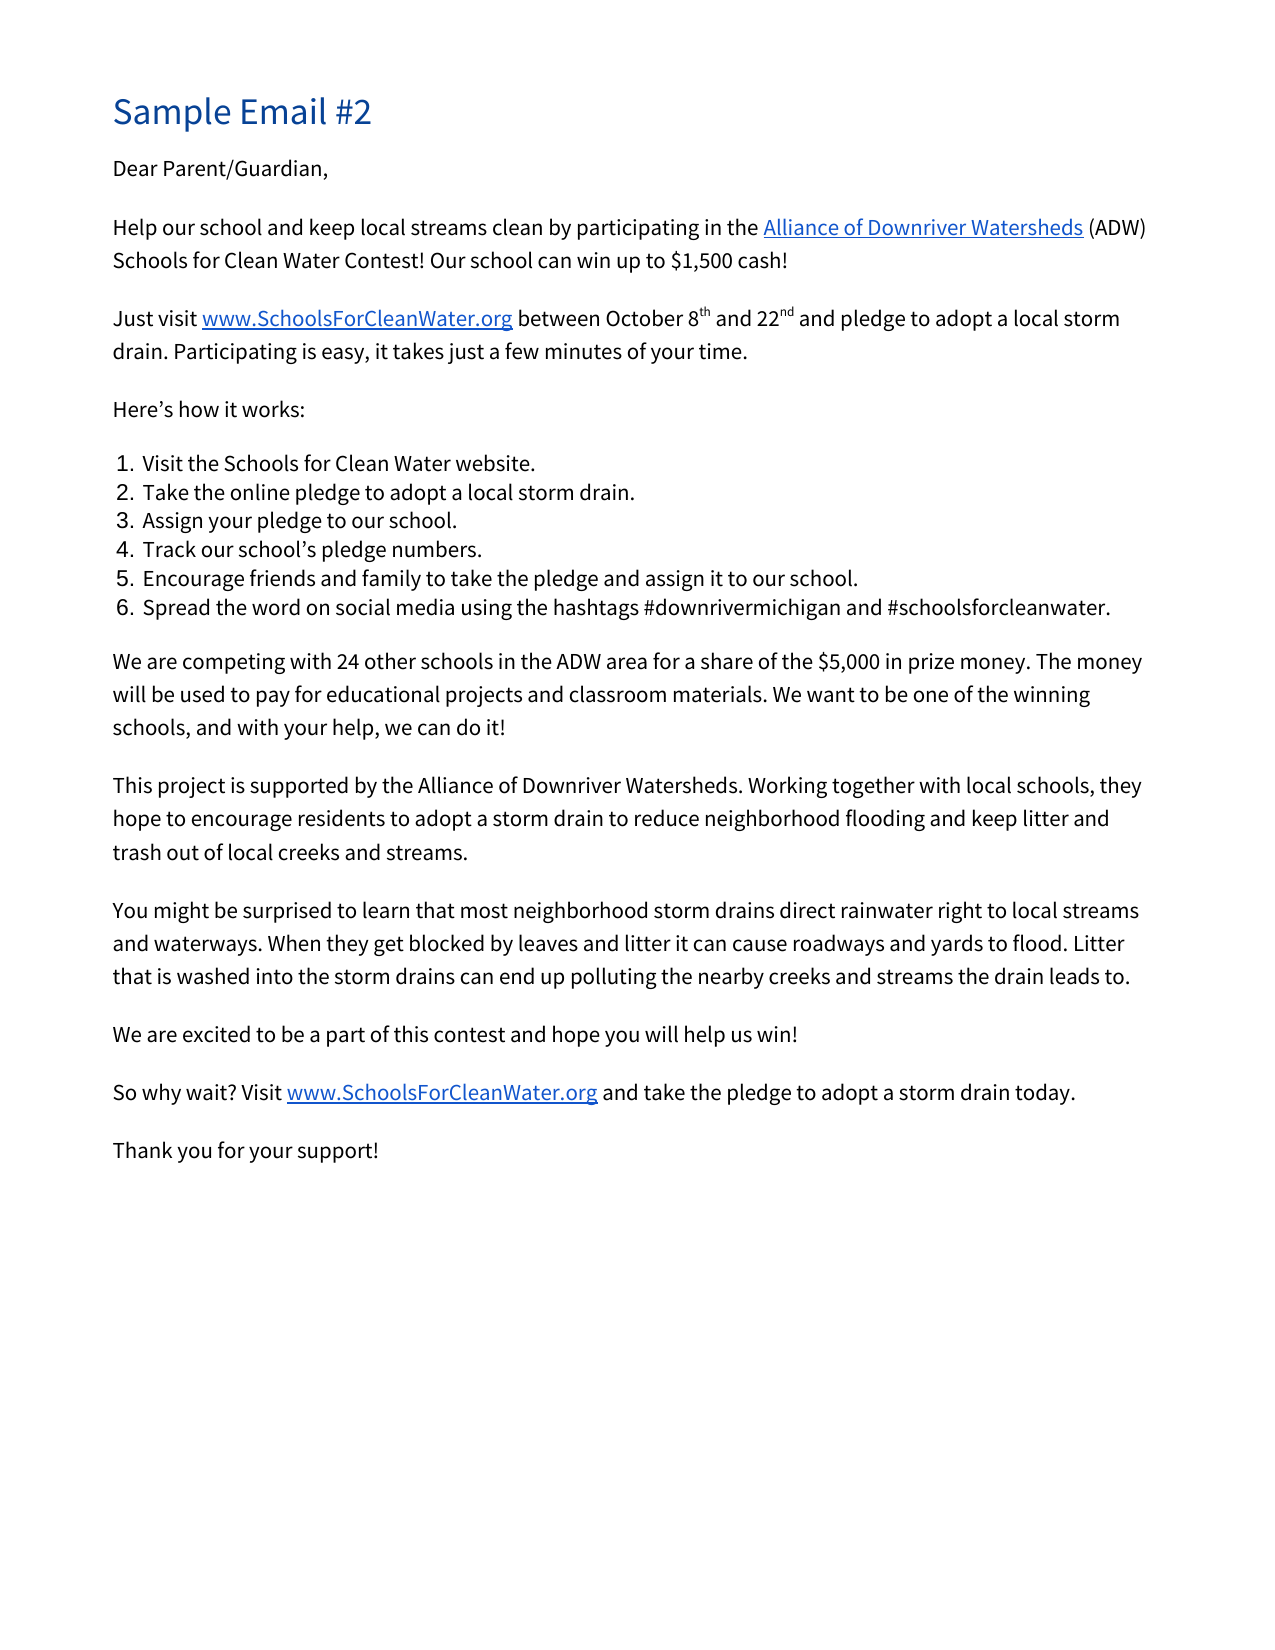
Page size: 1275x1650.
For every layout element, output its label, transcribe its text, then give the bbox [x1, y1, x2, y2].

text We are excited to be a part of this contest and hope you will help us win! [112, 1020, 1152, 1049]
text Just visit www.SchoolsForCleanWater.org between October 8th and 22nd and pledge to adopt a local storm drain. Participating is easy, it takes just a few minutes of your time. [112, 303, 1152, 366]
list Track our school’s pledge numbers. [135, 535, 1162, 564]
subtitle Sample Email #2 [112, 87, 1162, 135]
text Dear Parent/Guardian, [112, 154, 1162, 183]
list Take the online pledge to adopt a local storm drain. [135, 477, 1162, 506]
list Visit the Schools for Clean Water website. [135, 449, 1162, 477]
list Assign your pledge to our school. [135, 506, 1162, 535]
list Spread the word on social media using the hashtags #downrivermichigan and #schoolsforcleanwater. [135, 593, 1162, 622]
text So why wait? Visit www.SchoolsForCleanWater.org and take the pledge to adopt a storm drain today. [112, 1078, 1152, 1107]
text This project is supported by the Alliance of Downriver Watersheds. Working together with local schools, they hope to encourage residents to adopt a storm drain to reduce neighborhood flooding and keep litter and trash out of local creeks and streams. [112, 771, 1152, 866]
text Here’s how it works: [112, 395, 1162, 424]
text Help our school and keep local streams clean by participating in the Alliance of Downriver Watersheds (ADW) Schools for Clean Water Contest! Our school can win up to $1,500 cash! [112, 212, 1152, 274]
text We are competing with 24 other schools in the ADW area for a share of the $5,000 in prize money. The money will be used to pay for educational projects and classroom materials. We want to be one of the winning schools, and with your help, we can do it! [112, 647, 1152, 742]
text Thank you for your support! [112, 1136, 1162, 1165]
text You might be surprised to learn that most neighborhood storm drains direct rainwater right to local streams and waterways. When they get blocked by leaves and litter it can cause roadways and yards to flood. Litter that is washed into the storm drains can end up polluting the nearby creeks and streams the drain leads to. [112, 896, 1152, 991]
list Encourage friends and family to take the pledge and assign it to our school. [135, 564, 1162, 593]
